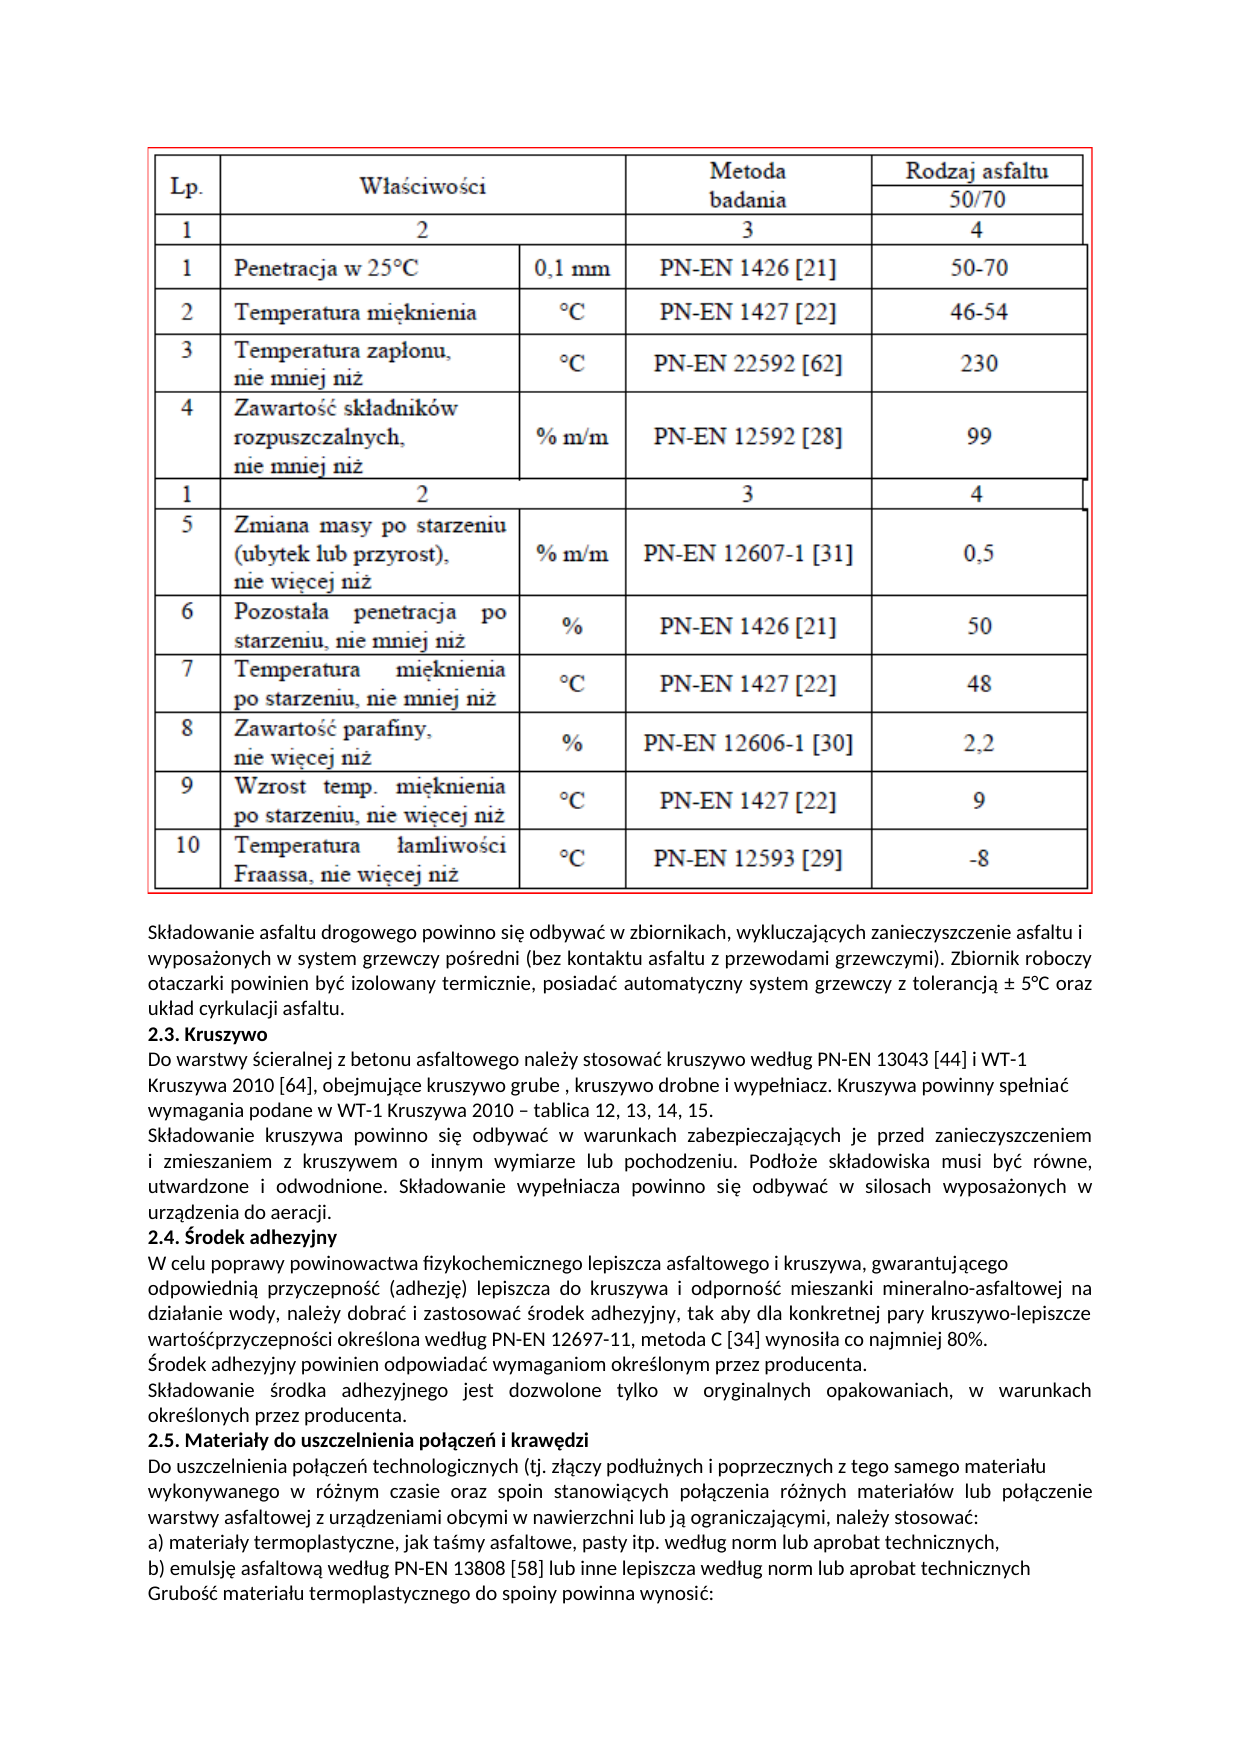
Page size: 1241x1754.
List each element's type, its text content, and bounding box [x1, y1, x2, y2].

text Do warstwy ścieralnej z betonu asfaltowego należy stosować kruszywo według PN-EN 13043 [44] i WT-1 [148, 1046, 1093, 1072]
text wymagania podane w WT-1 Kruszywa 2010 – tablica 12, 13, 14, 15. [148, 1097, 1093, 1123]
text Kruszywa 2010 [64], obejmujące kruszywo grube , kruszywo drobne i wypełniacz. Kruszywa powinny spełniać [148, 1072, 1093, 1097]
text odpowiednią przyczepność (adhezję) lepiszcza do kruszywa i odporność mieszanki mineralno-asfaltowej na działanie wody, należy dobrać i zastosować środek adhezyjny, tak aby dla konkretnej pary kruszywo-lepiszcze wartośćprzyczepności określona według PN-EN 12697-11, metoda C [34] wynosiła co najmniej 80%. [148, 1275, 1093, 1351]
text wyposażonych w system grzewczy pośredni (bez kontaktu asfaltu z przewodami grzewczymi). Zbiornik roboczy otaczarki powinien być izolowany termicznie, posiadać automatyczny system grzewczy z tolerancją ± 5°C oraz układ cyrkulacji asfaltu. [148, 945, 1093, 1021]
text Do uszczelnienia połączeń technologicznych (tj. złączy podłużnych i poprzecznych z tego samego materiału [148, 1453, 1093, 1478]
text Grubość materiału termoplastycznego do spoiny powinna wynosić: [148, 1580, 1093, 1606]
text wykonywanego w różnym czasie oraz spoin stanowiących połączenia różnych materiałów lub połączenie warstwy asfaltowej z urządzeniami obcymi w nawierzchni lub ją ograniczającymi, należy stosować: [148, 1478, 1093, 1529]
text b) emulsję asfaltową według PN-EN 13808 [58] lub inne lepiszcza według norm lub aprobat technicznych [148, 1555, 1093, 1580]
text 2.3. Kruszywo [148, 1021, 1093, 1046]
text Składowanie środka adhezyjnego jest dozwolone tylko w oryginalnych opakowaniach, w warunkach określonych przez producenta. [148, 1377, 1093, 1428]
text 2.4. Środek adhezyjny [148, 1224, 1093, 1250]
text W celu poprawy powinowactwa fizykochemicznego lepiszcza asfaltowego i kruszywa, gwarantującego [148, 1250, 1093, 1275]
text 2.5. Materiały do uszczelnienia połączeń i krawędzi [148, 1428, 1093, 1453]
text Składowanie asfaltu drogowego powinno się odbywać w zbiornikach, wykluczających zanieczyszczenie asfaltu i [148, 919, 1093, 945]
text Środek adhezyjny powinien odpowiadać wymaganiom określonym przez producenta. [148, 1351, 1093, 1377]
text a) materiały termoplastyczne, jak taśmy asfaltowe, pasty itp. według norm lub aprobat technicznych, [148, 1529, 1093, 1555]
picture [147, 147, 1093, 894]
text Składowanie kruszywa powinno się odbywać w warunkach zabezpieczających je przed zanieczyszczeniem i zmieszaniem z kruszywem o innym wymiarze lub pochodzeniu. Podłoże składowiska musi być równe, utwardzone i odwodnione. Składowanie wypełniacza powinno się odbywać w silosach wyposażonych w urządzenia do aeracji. [148, 1123, 1093, 1224]
